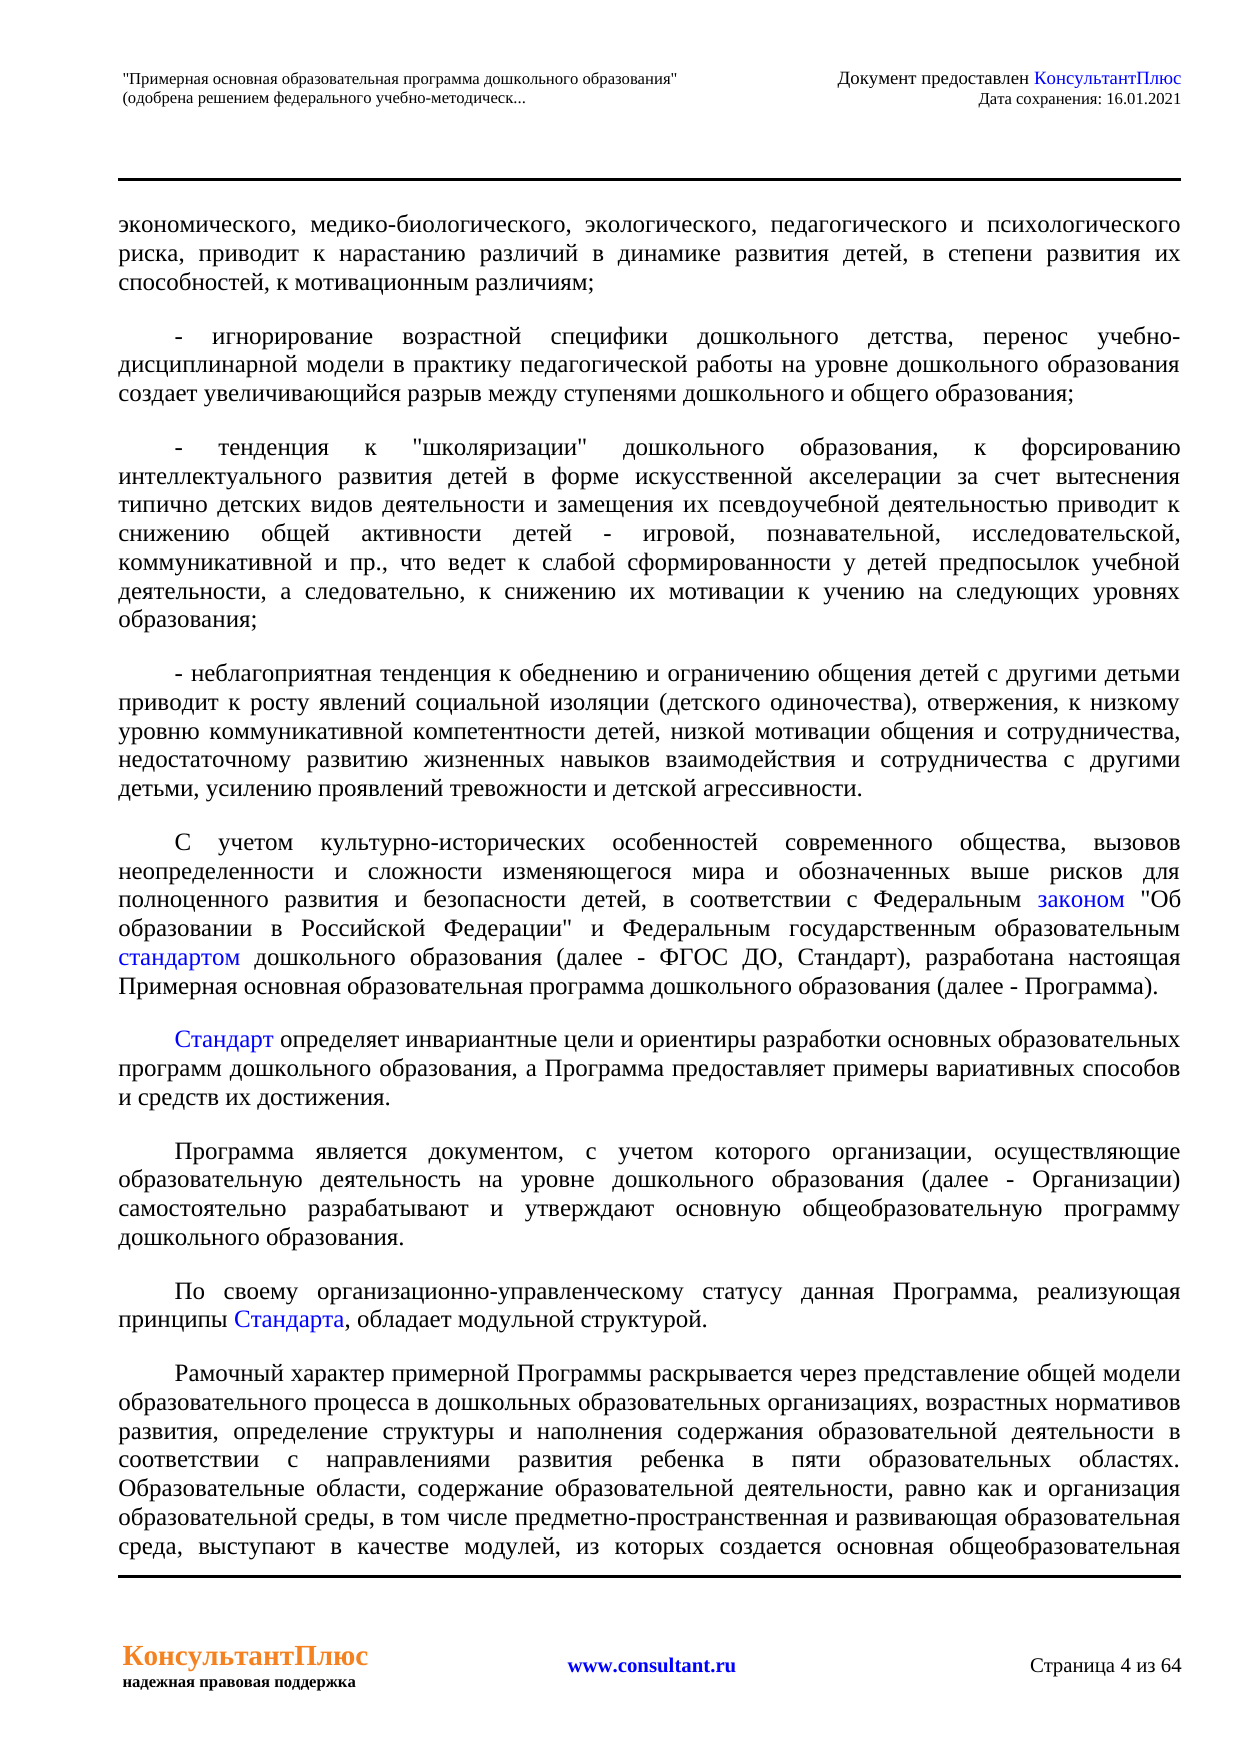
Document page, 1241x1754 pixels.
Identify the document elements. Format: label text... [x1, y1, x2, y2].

text Программа является документом, с учетом которого организации, осуществляющие образовательную деятельность на уровне дошкольного образования (далее - Организации) самостоятельно разрабатывают и утверждают основную общеобразовательную программу дошкольного образования. [118, 1136, 1181, 1251]
text - игнорирование возрастной специфики дошкольного детства, перенос учебно-дисциплинарной модели в практику педагогической работы на уровне дошкольного образования создает увеличивающийся разрыв между ступенями дошкольного и общего образования; [118, 321, 1181, 407]
text Стандарт определяет инвариантные цели и ориентиры разработки основных образовательных программ дошкольного образования, а Программа предоставляет примеры вариативных способов и средств их достижения. [118, 1024, 1181, 1111]
text - тенденция к "школяризации" дошкольного образования, к форсированию интеллектуального развития детей в форме искусственной акселерации за счет вытеснения типично детских видов деятельности и замещения их псевдоучебной деятельностью приводит к снижению общей активности детей - игровой, познавательной, исследовательской, коммуникативной и пр., что ведет к слабой сформированности у детей предпосылок учебной деятельности, а следовательно, к снижению их мотивации к учению на следующих уровнях образования; [118, 432, 1181, 633]
text - неблагоприятная тенденция к обеднению и ограничению общения детей с другими детьми приводит к росту явлений социальной изоляции (детского одиночества), отвержения, к низкому уровню коммуникативной компетентности детей, низкой мотивации общения и сотрудничества, недостаточному развитию жизненных навыков взаимодействия и сотрудничества с другими детьми, усилению проявлений тревожности и детской агрессивности. [118, 658, 1181, 802]
text По своему организационно-управленческому статусу данная Программа, реализующая принципы Стандарта, обладает модульной структурой. [118, 1276, 1181, 1333]
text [118, 1358, 1181, 1559]
text С учетом культурно-исторических особенностей современного общества, вызовов неопределенности и сложности изменяющегося мира и обозначенных выше рисков для полноценного развития и безопасности детей, в соответствии с Федеральным законом "Об образовании в Российской Федерации" и Федеральным государственным образовательным стандартом дошкольного образования (далее - ФГОС ДО, Стандарт), разработана настоящая Примерная основная образовательная программа дошкольного образования (далее - Программа). [118, 827, 1181, 999]
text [118, 209, 1181, 296]
